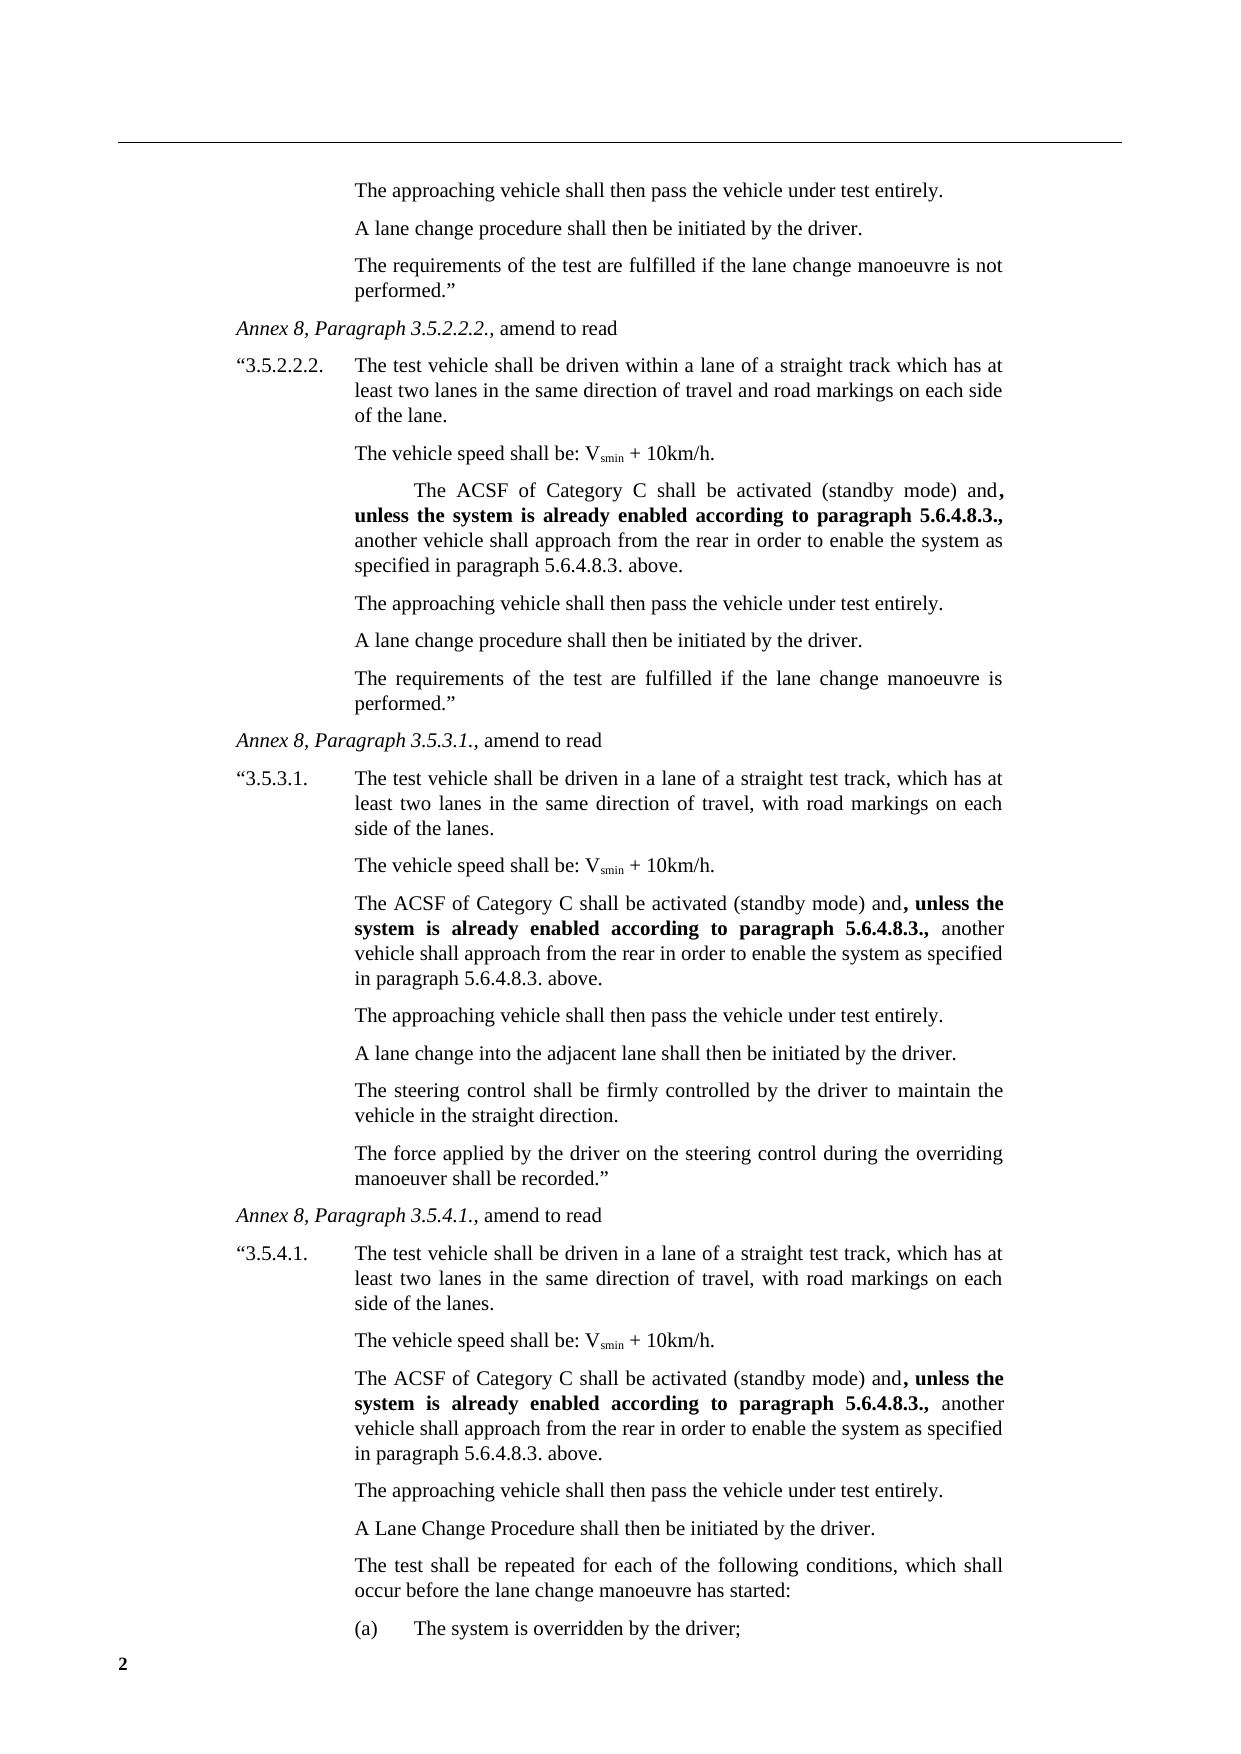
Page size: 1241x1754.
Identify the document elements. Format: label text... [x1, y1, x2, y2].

text (a) The system is overridden by the driver; [354, 1615, 1004, 1640]
text A lane change procedure shall then be initiated by the driver. [236, 627, 1004, 652]
text The approaching vehicle shall then pass the vehicle under test entirely. [236, 590, 1004, 615]
text The vehicle speed shall be: Vsmin + 10km/h. [236, 440, 1004, 465]
text The approaching vehicle shall then pass the vehicle under test entirely. [236, 1002, 1004, 1027]
text Annex 8, Paragraph 3.5.4.1., amend to read [236, 1202, 1004, 1227]
text The approaching vehicle shall then pass the vehicle under test entirely. [236, 177, 1004, 202]
text The steering control shall be firmly controlled by the driver to maintain the vehicle in the straight direction. [236, 1077, 1004, 1127]
text A lane change into the adjacent lane shall then be initiated by the driver. [236, 1040, 1004, 1065]
text “3.5.3.1. The test vehicle shall be driven in a lane of a straight test track, which has at least two lanes in the same direction of travel, with road markings on each side of the lanes. [236, 765, 1004, 840]
text Annex 8, Paragraph 3.5.3.1., amend to read [236, 727, 1004, 752]
text “3.5.4.1. The test vehicle shall be driven in a lane of a straight test track, which has at least two lanes in the same direction of travel, with road markings on each side of the lanes. [236, 1240, 1004, 1315]
text The test shall be repeated for each of the following conditions, which shall occur before the lane change manoeuvre has started: [236, 1552, 1004, 1602]
text The force applied by the driver on the steering control during the overriding manoeuver shall be recorded.” [236, 1140, 1004, 1190]
text A Lane Change Procedure shall then be initiated by the driver. [236, 1515, 1004, 1540]
text The vehicle speed shall be: Vsmin + 10km/h. [236, 1327, 1004, 1352]
text The approaching vehicle shall then pass the vehicle under test entirely. [236, 1477, 1004, 1502]
text The vehicle speed shall be: Vsmin + 10km/h. [236, 852, 1004, 877]
text The requirements of the test are fulfilled if the lane change manoeuvre is performed.” [236, 665, 1004, 715]
text Annex 8, Paragraph 3.5.2.2.2., amend to read [236, 315, 1004, 340]
text The requirements of the test are fulfilled if the lane change manoeuvre is not performed.” [236, 252, 1004, 302]
text A lane change procedure shall then be initiated by the driver. [236, 215, 1004, 240]
text “3.5.2.2.2. The test vehicle shall be driven within a lane of a straight track which has at least two lanes in the same direction of travel and road markings on each side of the lane. [236, 352, 1004, 427]
